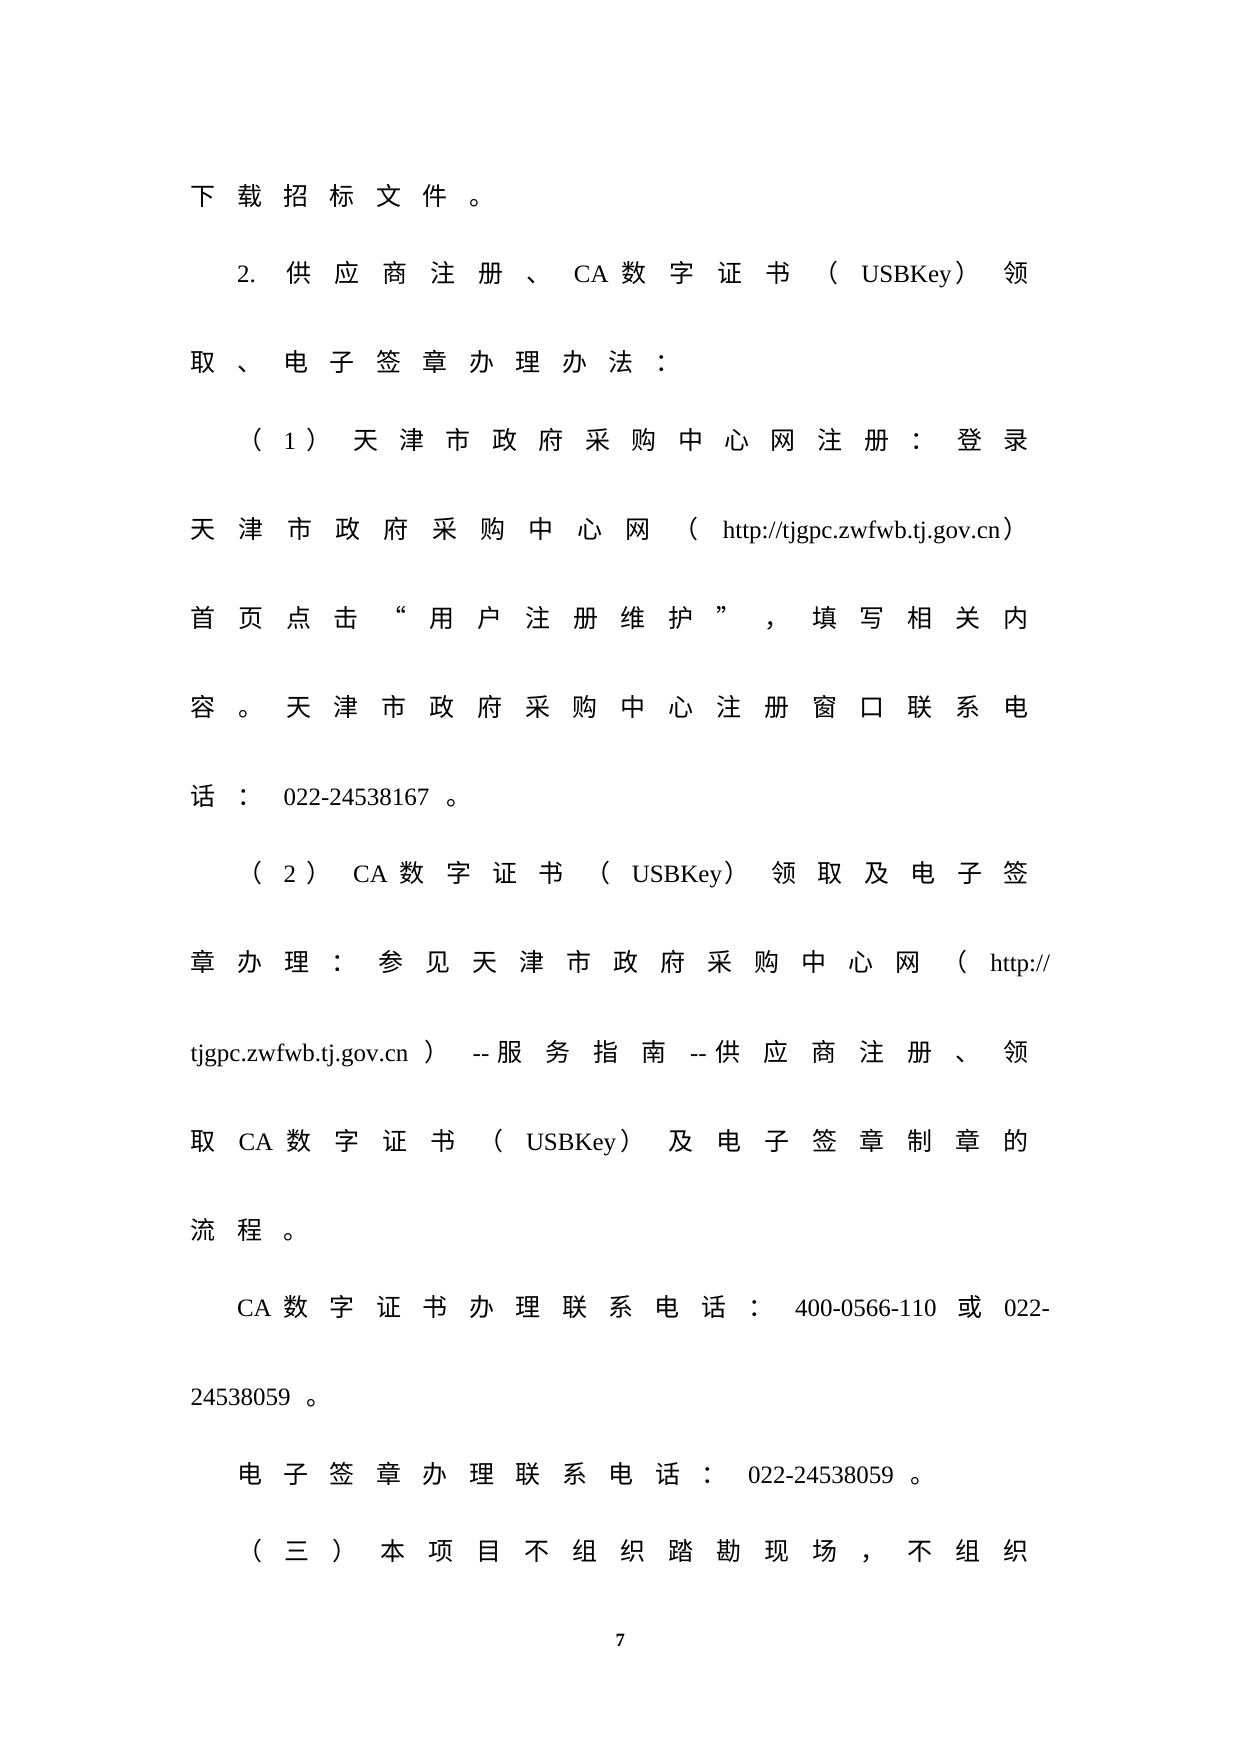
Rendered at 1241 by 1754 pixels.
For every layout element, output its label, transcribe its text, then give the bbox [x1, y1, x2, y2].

text （2）CA数字证书（USBKey）领取及电子签章办理：参见天津市政府采购中心网（http://tjgpc.zwfwb.tj.gov.cn）--服务指南--供应商注册、领取CA数字证书（USBKey）及电子签章制章的流程。 [190, 842, 1050, 1258]
text 2. 供应商注册、CA数字证书（USBKey）领取、电子签章办理办法： [190, 242, 1050, 390]
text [190, 164, 1050, 224]
text （1）天津市政府采购中心网注册：登录天津市政府采购中心网（http://tjgpc.zwfwb.tj.gov.cn）首页点击“用户注册维护”，填写相关内容。天津市政府采购中心注册窗口联系电话：022-24538167。 [190, 408, 1050, 824]
text CA数字证书办理联系电话：400-0566-110或022-24538059。 [190, 1276, 1050, 1424]
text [190, 1520, 1050, 1579]
text 电子签章办理联系电话：022-24538059。 [190, 1443, 1050, 1502]
